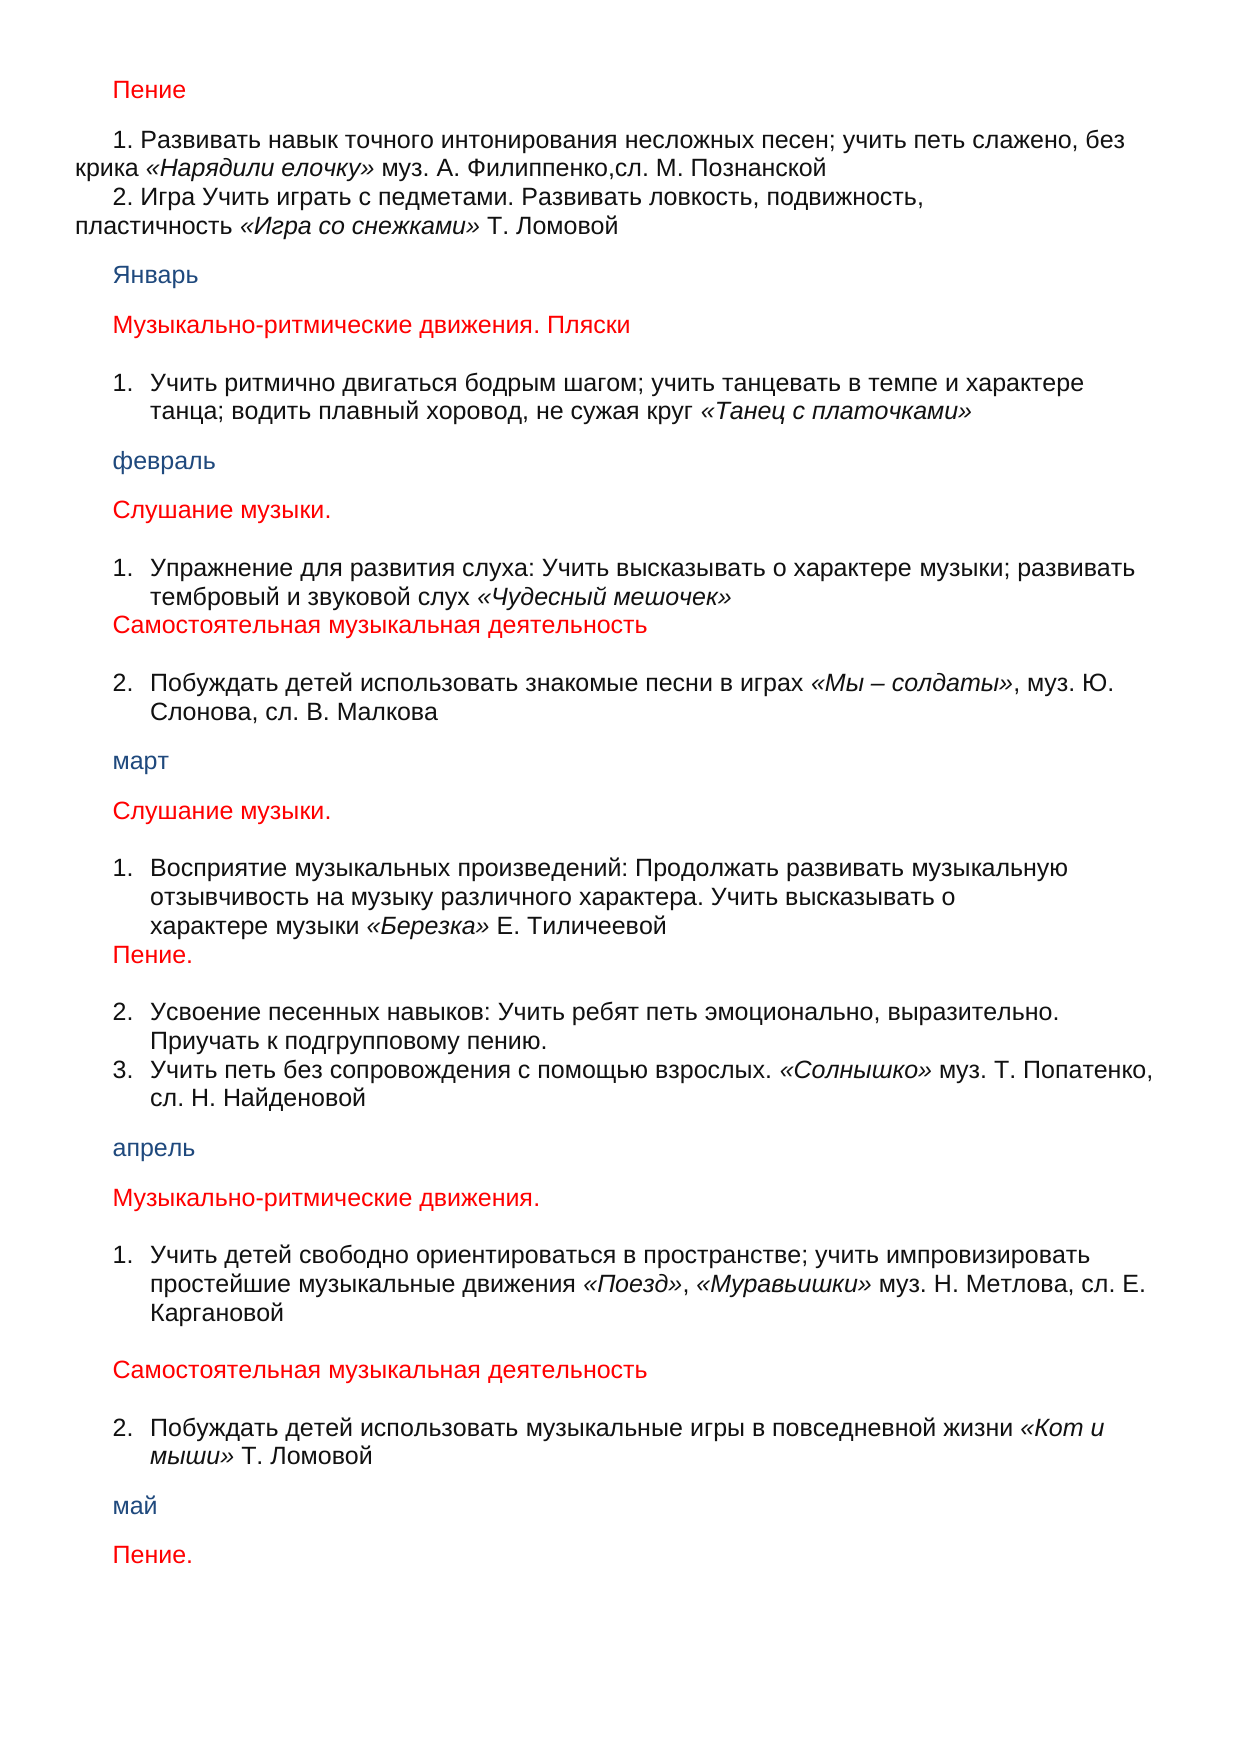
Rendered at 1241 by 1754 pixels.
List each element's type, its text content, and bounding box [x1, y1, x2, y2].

list Усвоение песенных навыков: Учить ребят петь эмоционально, выразительно. Приучать к подгрупповому пению. [112, 997, 1165, 1054]
text Январь [75, 260, 1165, 289]
list Учить детей свободно ориентироваться в пространстве; учить импровизировать простейшие музыкальные движения «Поезд», «Муравьишки» муз. Н. Метлова, сл. Е. Каргановой [112, 1240, 1165, 1326]
text март [75, 746, 1165, 775]
text май [75, 1491, 1165, 1519]
text февраль [75, 446, 1165, 474]
text Пение. [75, 1540, 1165, 1569]
list Учить ритмично двигаться бодрым шагом; учить танцевать в темпе и характере танца; водить плавный хоровод, не сужая круг «Танец с платочками» [112, 367, 1165, 425]
text 2. Игра Учить играть с педметами. Развивать ловкость, подвижность, пластичность «Игра со снежками» Т. Ломовой [75, 182, 1165, 239]
text Пение [75, 75, 1165, 104]
text 1. Развивать навык точного интонирования несложных песен; учить петь слажено, без крика «Нарядили елочку» муз. А. Филиппенко,сл. М. Познанской [75, 124, 1165, 182]
text Самостоятельная музыкальная деятельность [75, 610, 1165, 639]
text Музыкально-ритмические движения. Пляски [75, 310, 1165, 339]
list Восприятие музыкальных произведений: Продолжать развивать музыкальную отзывчивость на музыку различного характера. Учить высказывать о характере музыки «Березка» Е. Тиличеевой [112, 853, 1165, 939]
text апрель [75, 1133, 1165, 1162]
list Учить петь без сопровождения с помощью взрослых. «Солнышко» муз. Т. Попатенко, сл. Н. Найденовой [112, 1054, 1165, 1112]
text Слушание музыки. [75, 796, 1165, 824]
list Побуждать детей использовать знакомые песни в играх «Мы – солдаты», муз. Ю. Слонова, сл. В. Малкова [112, 668, 1165, 725]
text Слушание музыки. [75, 495, 1165, 524]
list Побуждать детей использовать музыкальные игры в повседневной жизни «Кот и мыши» Т. Ломовой [112, 1412, 1165, 1470]
list Упражнение для развития слуха: Учить высказывать о характере музыки; развивать тембровый и звуковой слух «Чудесный мешочек» [112, 553, 1165, 610]
text Пение. [75, 939, 1165, 968]
text Самостоятельная музыкальная деятельность [75, 1355, 1165, 1384]
text Музыкально-ритмические движения. [75, 1182, 1165, 1211]
